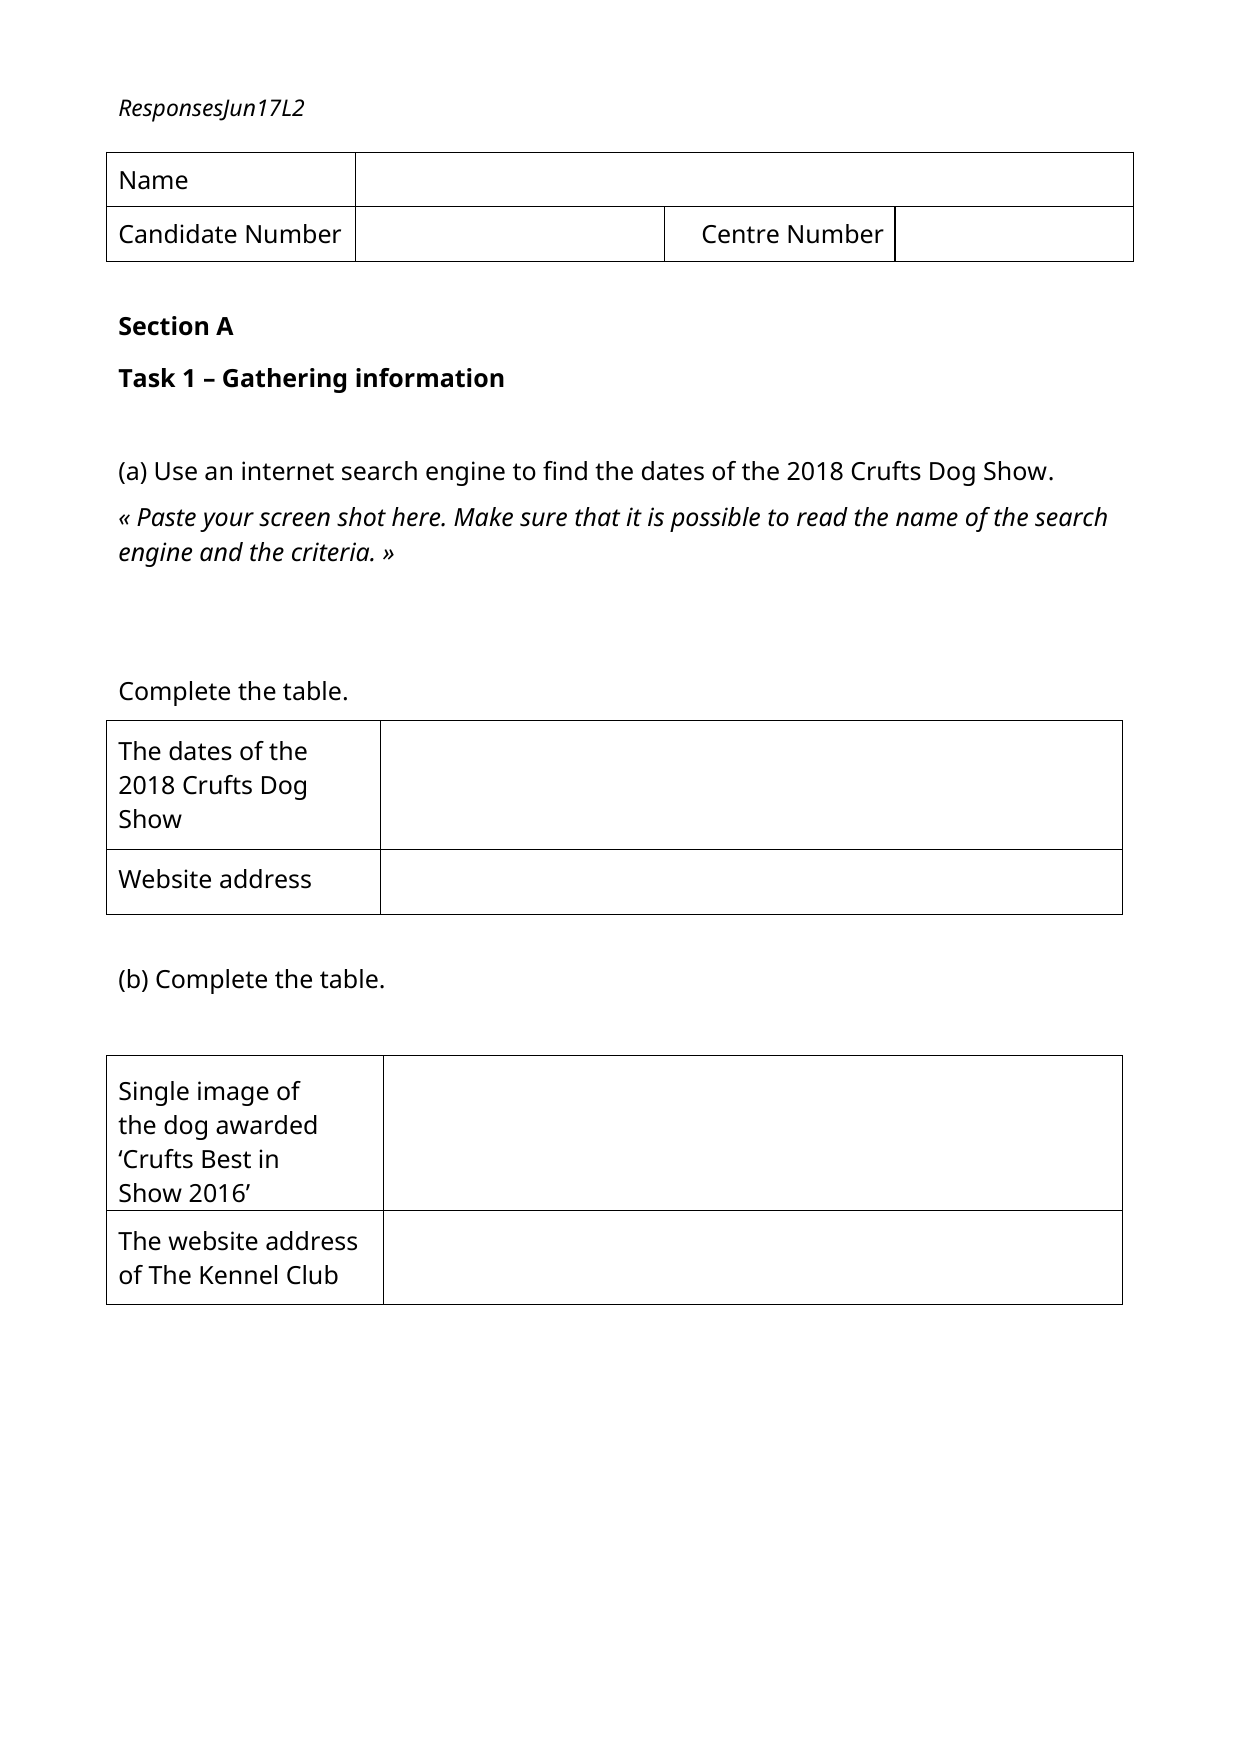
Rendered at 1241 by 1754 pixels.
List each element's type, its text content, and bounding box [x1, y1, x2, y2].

table_header [356, 153, 1133, 206]
table_cell [356, 207, 664, 261]
table_header The dates of the 2018 Crufts Dog Show [107, 721, 380, 849]
list Complete the table. [118, 674, 1122, 708]
text (a) Use an internet search engine to find the dates of the 2018 Crufts Dog Show. [118, 453, 1122, 488]
table_header Single image of the dog awarded ‘Crufts Best in Show 2016’ [107, 1056, 383, 1210]
text Task 1 – Gathering information [118, 360, 1004, 394]
table_header Name [107, 153, 355, 206]
table_header [381, 721, 1122, 849]
list (b) Complete the table. [118, 962, 1122, 996]
table_cell [384, 1211, 1122, 1304]
text « Paste your screen shot here. Make sure that it is possible to read the name of the search engine and the criteria. » [118, 500, 1122, 568]
table_cell [896, 207, 1133, 261]
table_cell [381, 850, 1122, 914]
text Section A [118, 309, 1122, 343]
table_cell Website address [107, 850, 380, 914]
table_cell The website address of The Kennel Club [107, 1211, 383, 1304]
table_cell Candidate Number [107, 207, 355, 261]
table_header [384, 1056, 1122, 1210]
table_cell Centre Number [665, 207, 894, 261]
